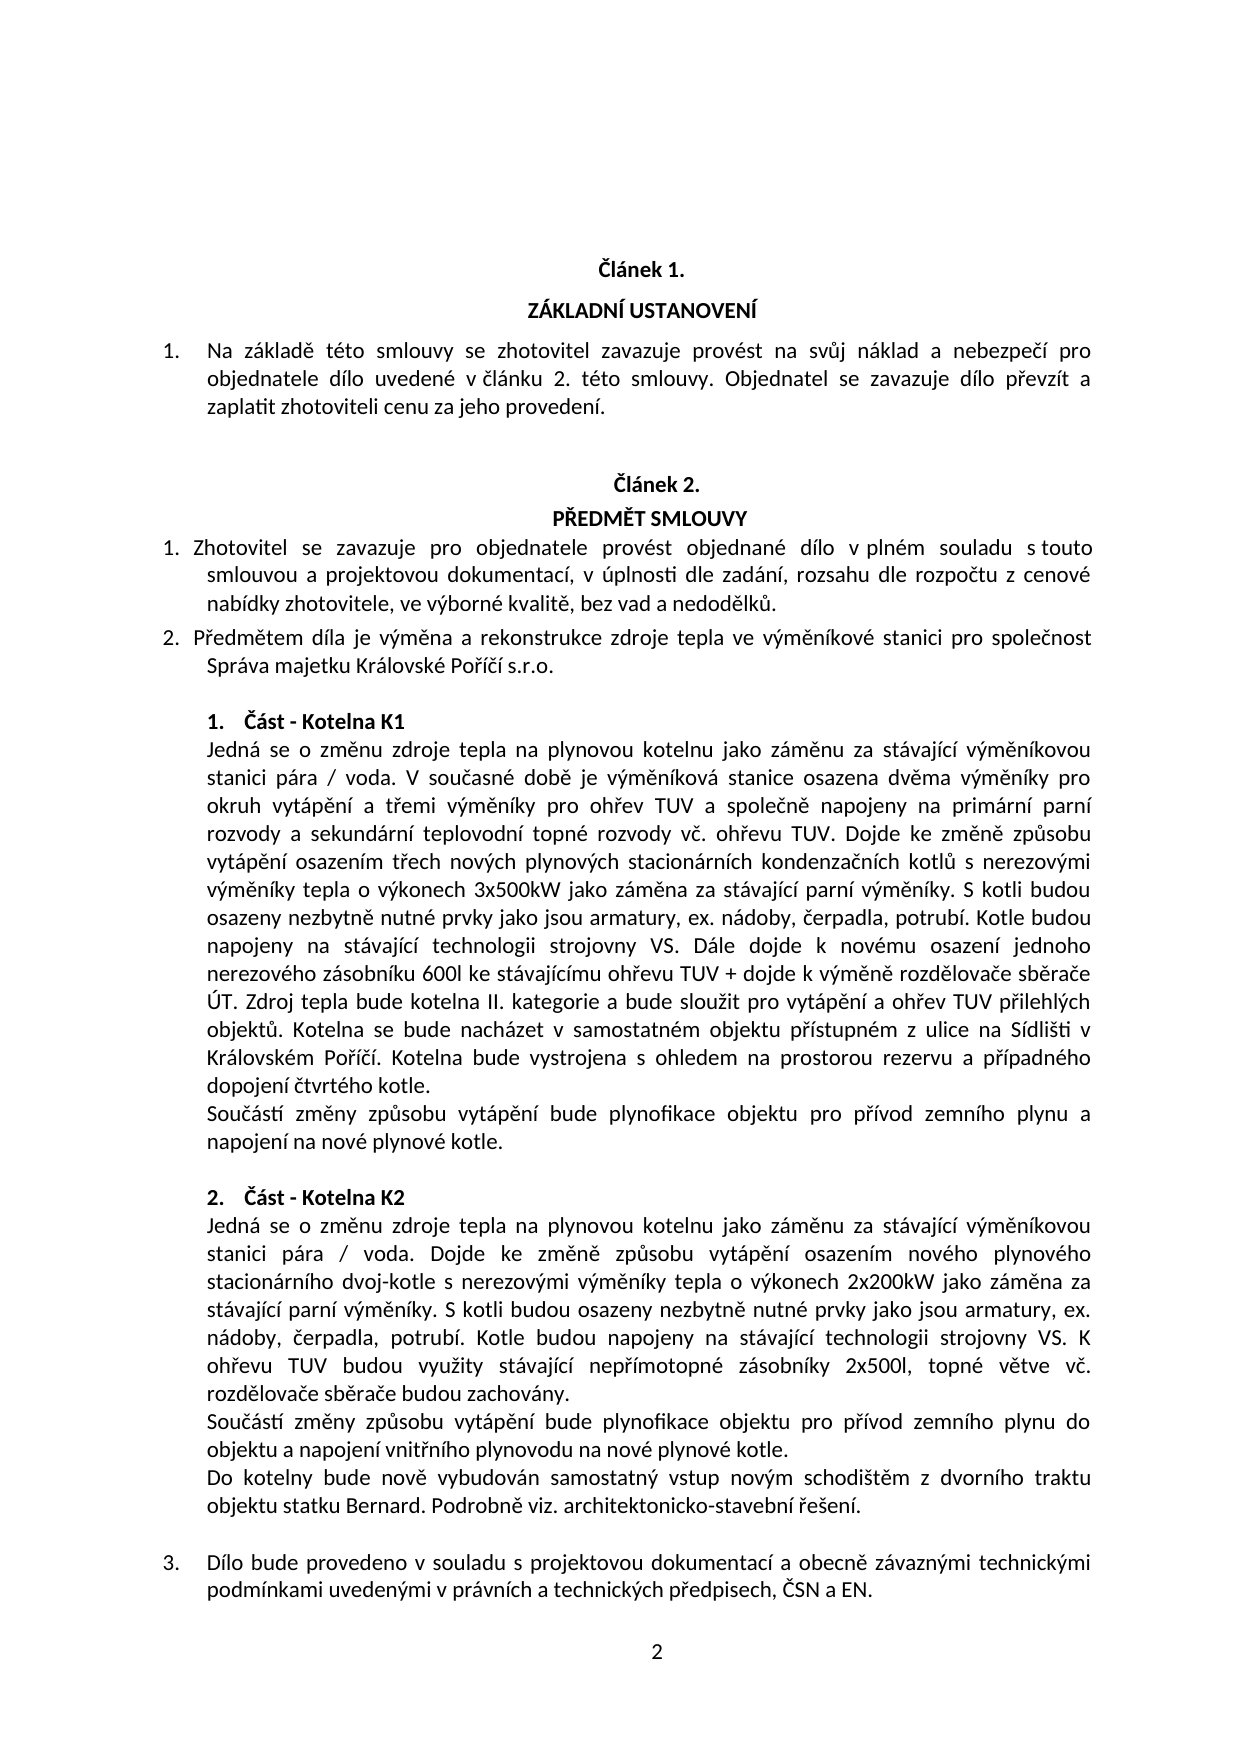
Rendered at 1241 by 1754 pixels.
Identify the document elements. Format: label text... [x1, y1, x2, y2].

list Dílo bude provedeno v souladu s projektovou dokumentací a obecně závaznými technickými podmínkami uvedenými v právních a technických předpisech, ČSN a EN. [162, 1548, 1093, 1604]
text Jedná se o změnu zdroje tepla na plynovou kotelnu jako záměnu za stávající výměníkovou stanici pára / voda. V současné době je výměníková stanice osazena dvěma výměníky pro okruh vytápění a třemi výměníky pro ohřev TUV a společně napojeny na primární parní rozvody a sekundární teplovodní topné rozvody vč. ohřevu TUV. Dojde ke změně způsobu vytápění osazením třech nových plynových stacionárních kondenzačních kotlů s nerezovými výměníky tepla o výkonech 3x500kW jako záměna za stávající parní výměníky. S kotli budou osazeny nezbytně nutné prvky jako jsou armatury, ex. nádoby, čerpadla, potrubí. Kotle budou napojeny na stávající technologii strojovny VS. Dále dojde k novému osazení jednoho nerezového zásobníku 600l ke stávajícímu ohřevu TUV + dojde k výměně rozdělovače sběrače ÚT. Zdroj tepla bude kotelna II. kategorie a bude sloužit pro vytápění a ohřev TUV přilehlých objektů. Kotelna se bude nacházet v samostatném objektu přístupném z ulice na Sídlišti v Královském Poříčí. Kotelna bude vystrojena s ohledem na prostorou rezervu a případného dopojení čtvrtého kotle. [207, 735, 1093, 1099]
text Jedná se o změnu zdroje tepla na plynovou kotelnu jako záměnu za stávající výměníkovou stanici pára / voda. Dojde ke změně způsobu vytápění osazením nového plynového stacionárního dvoj-kotle s nerezovými výměníky tepla o výkonech 2x200kW jako záměna za stávající parní výměníky. S kotli budou osazeny nezbytně nutné prvky jako jsou armatury, ex. nádoby, čerpadla, potrubí. Kotle budou napojeny na stávající technologii strojovny VS. K ohřevu TUV budou využity stávající nepřímotopné zásobníky 2x500l, topné větve vč. rozdělovače sběrače budou zachovány. [207, 1211, 1093, 1407]
text Do kotelny bude nově vybudován samostatný vstup novým schodištěm z dvorního traktu objektu statku Bernard. Podrobně viz. architektonicko-stavební řešení. [207, 1463, 1093, 1519]
text 1. Na základě této smlouvy se zhotovitel zavazuje provést na svůj náklad a nebezpečí pro objednatele dílo uvedené v článku 2. této smlouvy. Objednatel se zavazuje dílo převzít a zaplatit zhotoviteli cenu za jeho provedení. [162, 336, 1093, 420]
text Součástí změny způsobu vytápění bude plynofikace objektu pro přívod zemního plynu a napojení na nové plynové kotle. [207, 1099, 1093, 1155]
list Zhotovitel se zavazuje pro objednatele provést objednané dílo v plném souladu s touto smlouvou a projektovou dokumentací, v úplnosti dle zadání, rozsahu dle rozpočtu z cenové nabídky zhotovitele, ve výborné kvalitě, bez vad a nedodělků. [162, 533, 1093, 617]
list Část - Kotelna K1 [207, 707, 1093, 735]
text Základní ustanovení [118, 296, 1093, 324]
text PŘEDMĚT SMLOUVY [118, 504, 1093, 533]
list Část - Kotelna K2 [207, 1183, 1093, 1211]
subtitle Článek 2. [118, 470, 1093, 498]
list Předmětem díla je výměna a rekonstrukce zdroje tepla ve výměníkové stanici pro společnost Správa majetku Královské Poříčí s.r.o. [162, 623, 1093, 679]
text Součástí změny způsobu vytápění bude plynofikace objektu pro přívod zemního plynu do objektu a napojení vnitřního plynovodu na nové plynové kotle. [207, 1407, 1093, 1463]
